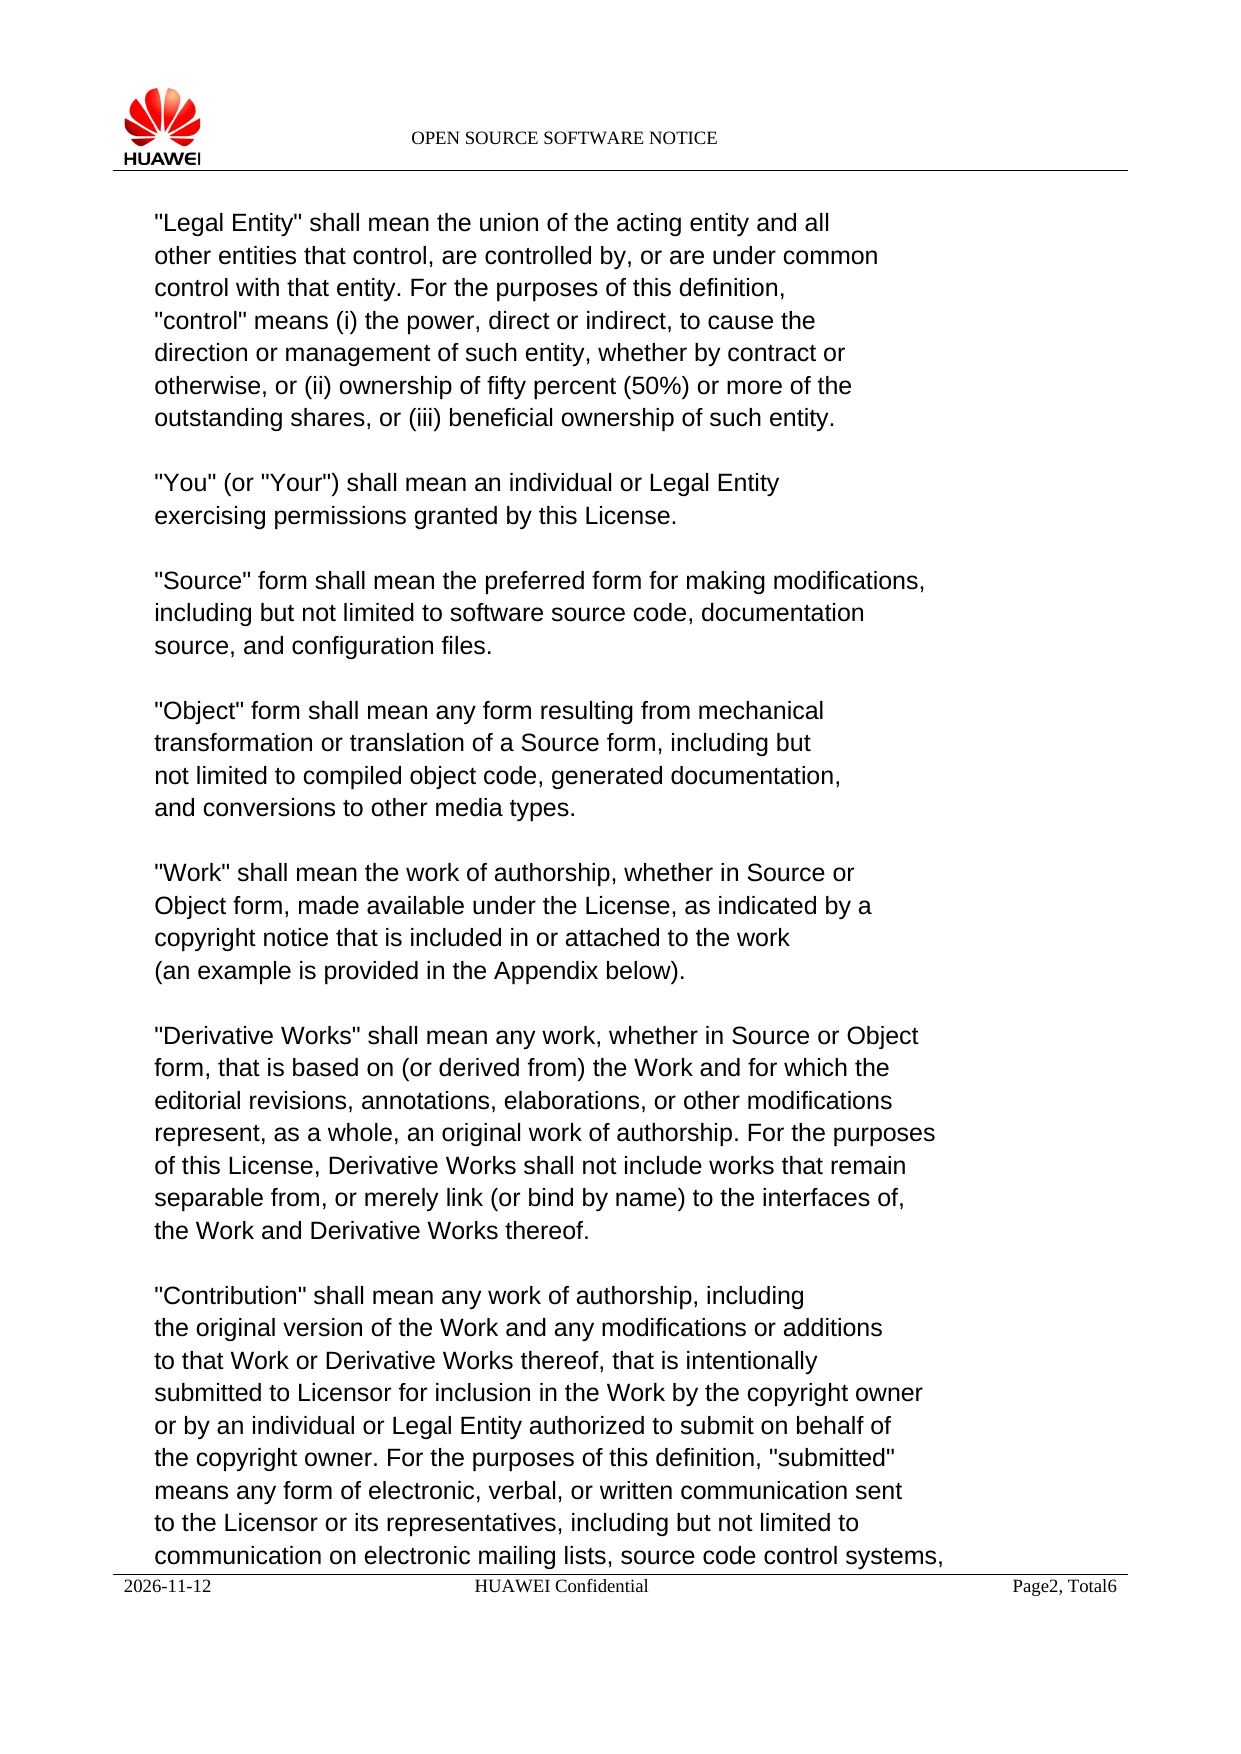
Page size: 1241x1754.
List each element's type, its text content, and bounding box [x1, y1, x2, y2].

text separable from, or merely link (or bind by name) to the interfaces of, [112, 1181, 1128, 1214]
text "You" (or "Your") shall mean an individual or Legal Entity [112, 466, 1128, 499]
text to that Work or Derivative Works thereof, that is intentionally [112, 1344, 1128, 1376]
text and conversions to other media types. [112, 791, 1128, 824]
text "Object" form shall mean any form resulting from mechanical [112, 694, 1128, 726]
text including but not limited to software source code, documentation [112, 596, 1128, 629]
text (an example is provided in the Appendix below). [112, 954, 1128, 986]
text editorial revisions, annotations, elaborations, or other modifications [112, 1084, 1128, 1116]
text transformation or translation of a Source form, including but [112, 726, 1128, 759]
text "Legal Entity" shall mean the union of the acting entity and all [112, 206, 1128, 239]
text or by an individual or Legal Entity authorized to submit on behalf of [112, 1409, 1128, 1441]
text source, and configuration files. [112, 629, 1128, 661]
text direction or management of such entity, whether by contract or [112, 336, 1128, 369]
text not limited to compiled object code, generated documentation, [112, 759, 1128, 791]
text copyright notice that is included in or attached to the work [112, 921, 1128, 954]
text outstanding shares, or (iii) beneficial ownership of such entity. [112, 401, 1128, 434]
text "Derivative Works" shall mean any work, whether in Source or Object [112, 1019, 1128, 1051]
text the copyright owner. For the purposes of this definition, "submitted" [112, 1441, 1128, 1474]
text control with that entity. For the purposes of this definition, [112, 271, 1128, 304]
text exercising permissions granted by this License. [112, 499, 1128, 531]
text the original version of the Work and any modifications or additions [112, 1311, 1128, 1344]
text the Work and Derivative Works thereof. [112, 1214, 1128, 1246]
text means any form of electronic, verbal, or written communication sent [112, 1474, 1128, 1506]
text otherwise, or (ii) ownership of fifty percent (50%) or more of the [112, 369, 1128, 401]
text other entities that control, are controlled by, or are under common [112, 239, 1128, 271]
text "control" means (i) the power, direct or indirect, to cause the [112, 304, 1128, 336]
picture [124, 88, 201, 165]
text "Work" shall mean the work of authorship, whether in Source or [112, 856, 1128, 889]
text communication on electronic mailing lists, source code control systems, [112, 1539, 1128, 1571]
text represent, as a whole, an original work of authorship. For the purposes [112, 1116, 1128, 1149]
text of this License, Derivative Works shall not include works that remain [112, 1149, 1128, 1181]
text "Contribution" shall mean any work of authorship, including [112, 1279, 1128, 1311]
text submitted to Licensor for inclusion in the Work by the copyright owner [112, 1376, 1128, 1409]
text to the Licensor or its representatives, including but not limited to [112, 1506, 1128, 1539]
text Object form, made available under the License, as indicated by a [112, 889, 1128, 921]
text "Source" form shall mean the preferred form for making modifications, [112, 564, 1128, 596]
text form, that is based on (or derived from) the Work and for which the [112, 1051, 1128, 1084]
